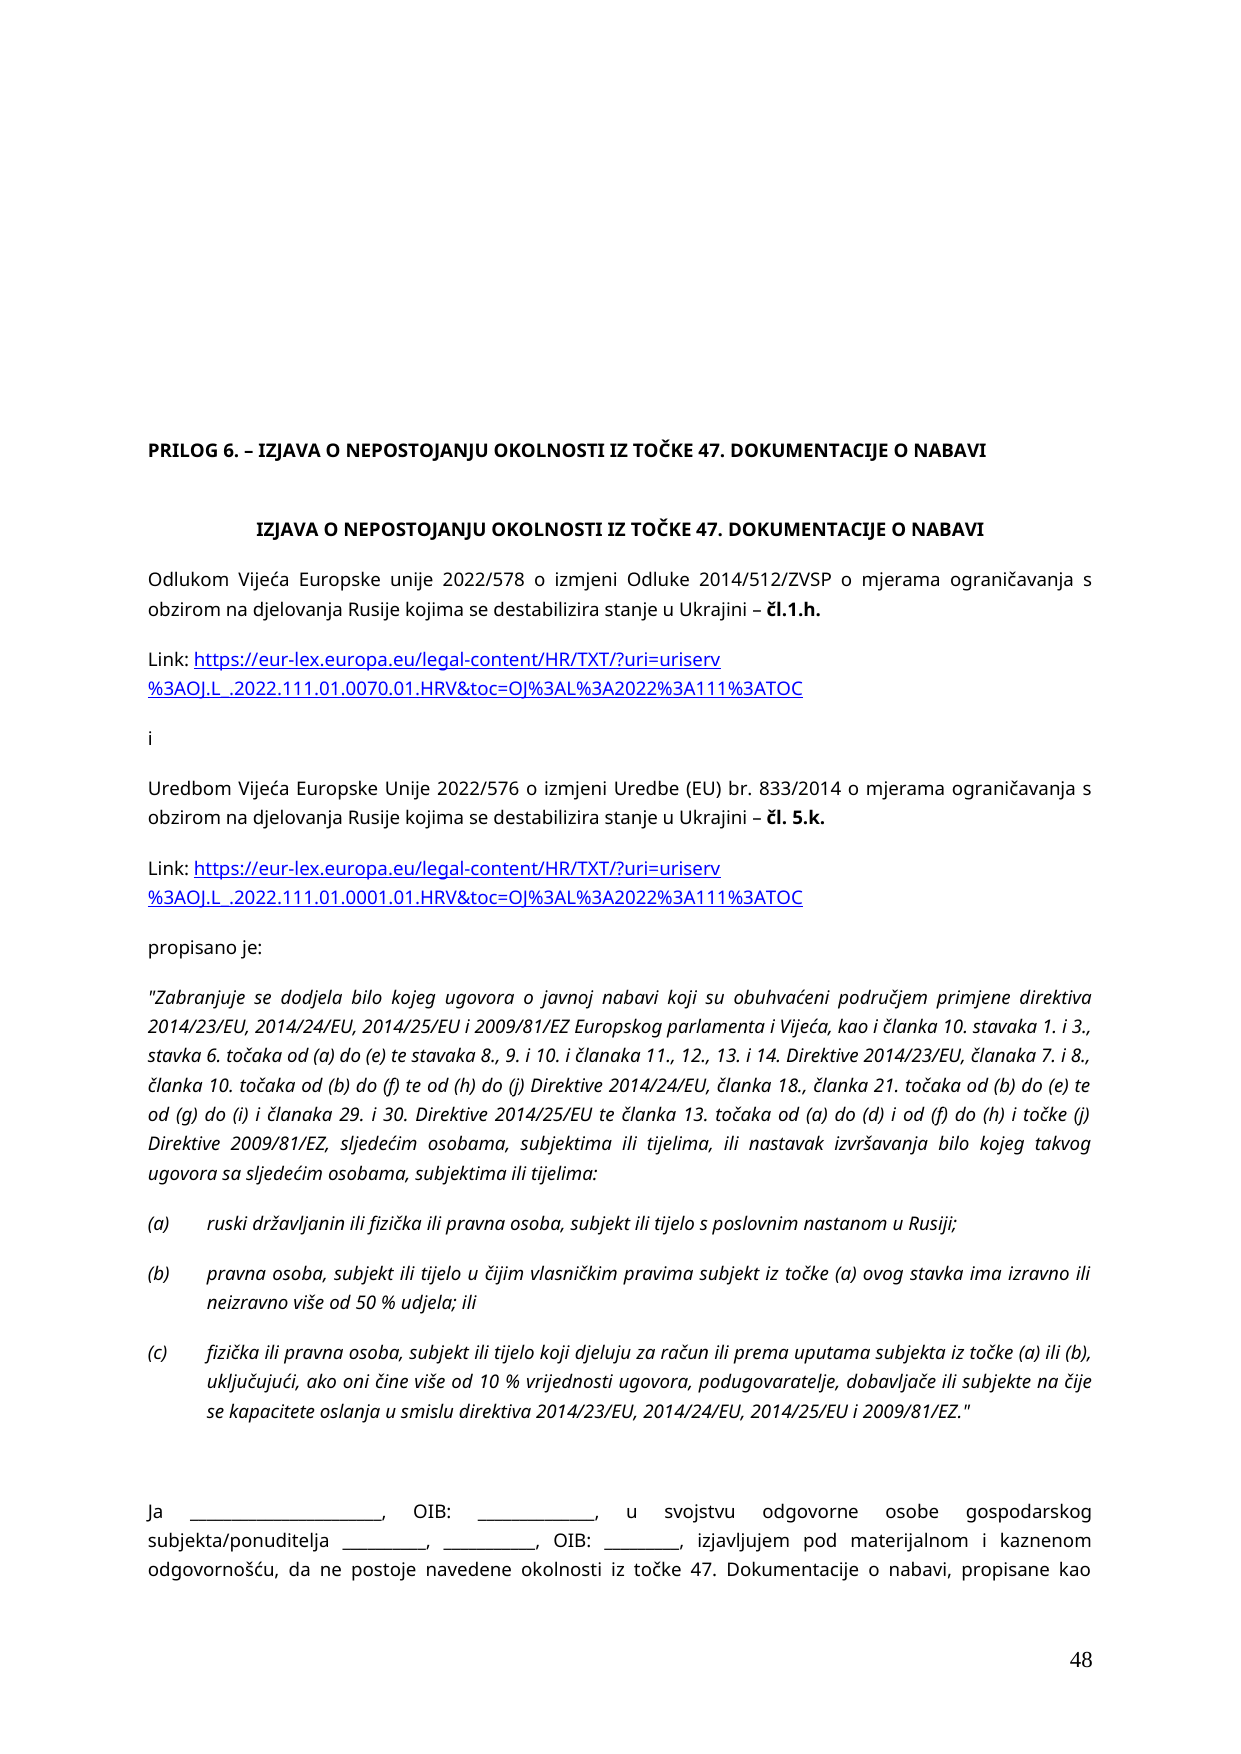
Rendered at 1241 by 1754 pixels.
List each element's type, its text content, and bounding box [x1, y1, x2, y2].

text Link: https://eur-lex.europa.eu/legal-content/HR/TXT/?uri=uriserv%3AOJ.L_.2022.111.01.0070.01.HRV&toc=OJ%3AL%3A2022%3A111%3ATOC [148, 646, 1093, 701]
text "Zabranjuje se dodjela bilo kojeg ugovora o javnoj nabavi koji su obuhvaćeni područjem primjene direktiva 2014/23/EU, 2014/24/EU, 2014/25/EU i 2009/81/EZ Europskog parlamenta i Vijeća, kao i članka 10. stavaka 1. i 3., stavka 6. točaka od (a) do (e) te stavaka 8., 9. i 10. i članaka 11., 12., 13. i 14. Direktive 2014/23/EU, članaka 7. i 8., članka 10. točaka od (b) do (f) te od (h) do (j) Direktive 2014/24/EU, članka 18., članka 21. točaka od (b) do (e) te od (g) do (i) i članaka 29. i 30. Direktive 2014/25/EU te članka 13. točaka od (a) do (d) i od (f) do (h) i točke (j) Direktive 2009/81/EZ, sljedećim osobama, subjektima ili tijelima, ili nastavak izvršavanja bilo kojeg takvog ugovora sa sljedećim osobama, subjektima ili tijelima: [148, 984, 1093, 1185]
text i [148, 725, 1093, 751]
text propisano je: [148, 934, 1093, 960]
text Link: https://eur-lex.europa.eu/legal-content/HR/TXT/?uri=uriserv%3AOJ.L_.2022.111.01.0001.01.HRV&toc=OJ%3AL%3A2022%3A111%3ATOC [148, 855, 1093, 909]
text IZJAVA O NEPOSTOJANJU OKOLNOSTI IZ TOČKE 47. DOKUMENTACIJE O NABAVI [148, 516, 1093, 542]
text (c) fizička ili pravna osoba, subjekt ili tijelo koji djeluju za račun ili prema uputama subjekta iz točke (a) ili (b), uključujući, ako oni čine više od 10 % vrijednosti ugovora, podugovaratelje, dobavljače ili subjekte na čije se kapacitete oslanja u smislu direktiva 2014/23/EU, 2014/24/EU, 2014/25/EU i 2009/81/EZ." [148, 1339, 1093, 1423]
text Uredbom Vijeća Europske Unije 2022/576 o izmjeni Uredbe (EU) br. 833/2014 o mjerama ograničavanja s obzirom na djelovanja Rusije kojima se destabilizira stanje u Ukrajini – čl. 5.k. [148, 775, 1093, 830]
text (b) pravna osoba, subjekt ili tijelo u čijim vlasničkim pravima subjekt iz točke (a) ovog stavka ima izravno ili neizravno više od 50 % udjela; ili [148, 1260, 1093, 1315]
subtitle PRILOG 6. – IZJAVA O NEPOSTOJANJU OKOLNOSTI IZ TOČKE 47. DOKUMENTACIJE O NABAVI [148, 437, 1093, 463]
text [148, 1498, 1093, 1582]
text (a) ruski državljanin ili fizička ili pravna osoba, subjekt ili tijelo s poslovnim nastanom u Rusiji; [148, 1210, 1093, 1236]
text Odlukom Vijeća Europske unije 2022/578 o izmjeni Odluke 2014/512/ZVSP o mjerama ograničavanja s obzirom na djelovanja Rusije kojima se destabilizira stanje u Ukrajini – čl.1.h. [148, 567, 1093, 621]
